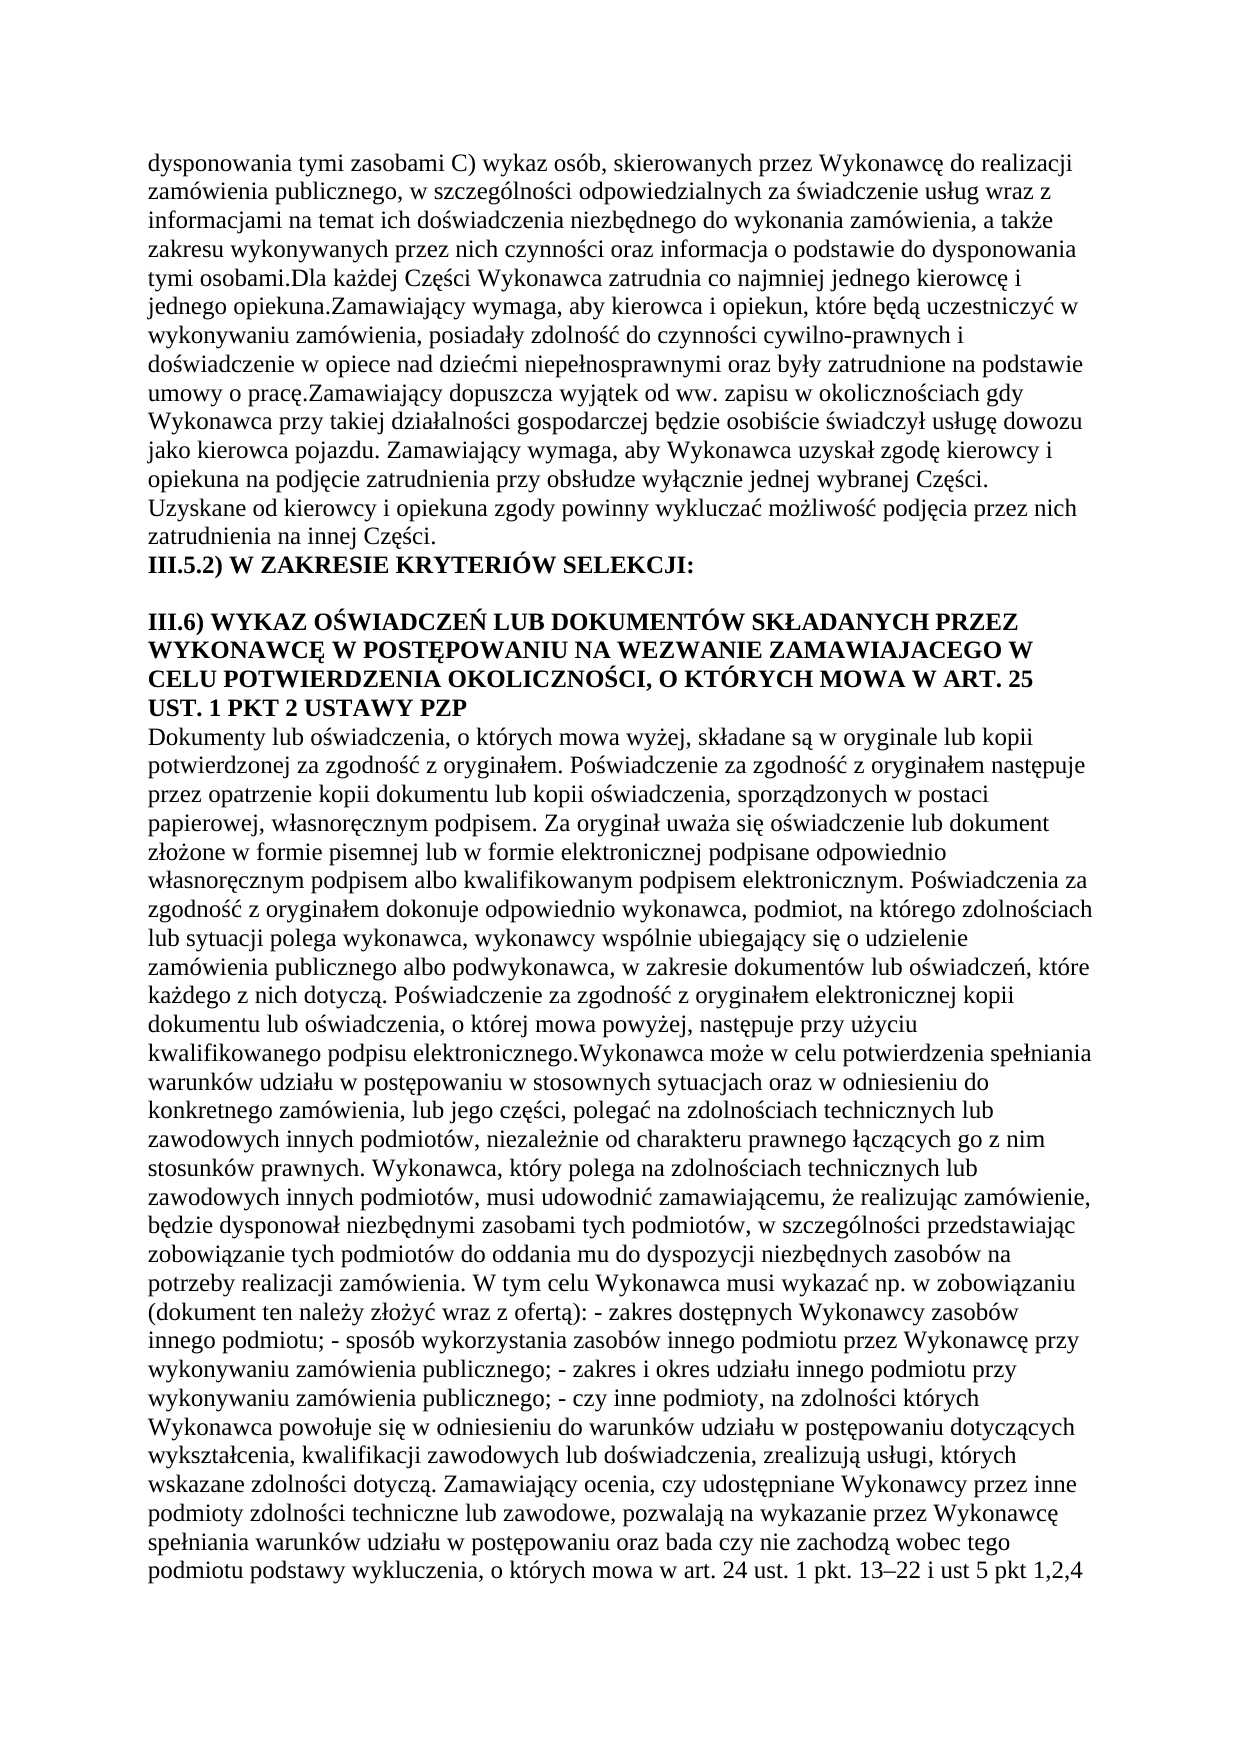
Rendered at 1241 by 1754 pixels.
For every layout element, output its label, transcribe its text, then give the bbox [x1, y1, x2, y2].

text III.6) WYKAZ OŚWIADCZEŃ LUB DOKUMENTÓW SKŁADANYCH PRZEZ WYKONAWCĘ W POSTĘPOWANIU NA WEZWANIE ZAMAWIAJACEGO W CELU POTWIERDZENIA OKOLICZNOŚCI, O KTÓRYCH MOWA W ART. 25 UST. 1 PKT 2 USTAWY PZP [148, 607, 1093, 722]
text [148, 148, 1093, 607]
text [148, 722, 1093, 1584]
